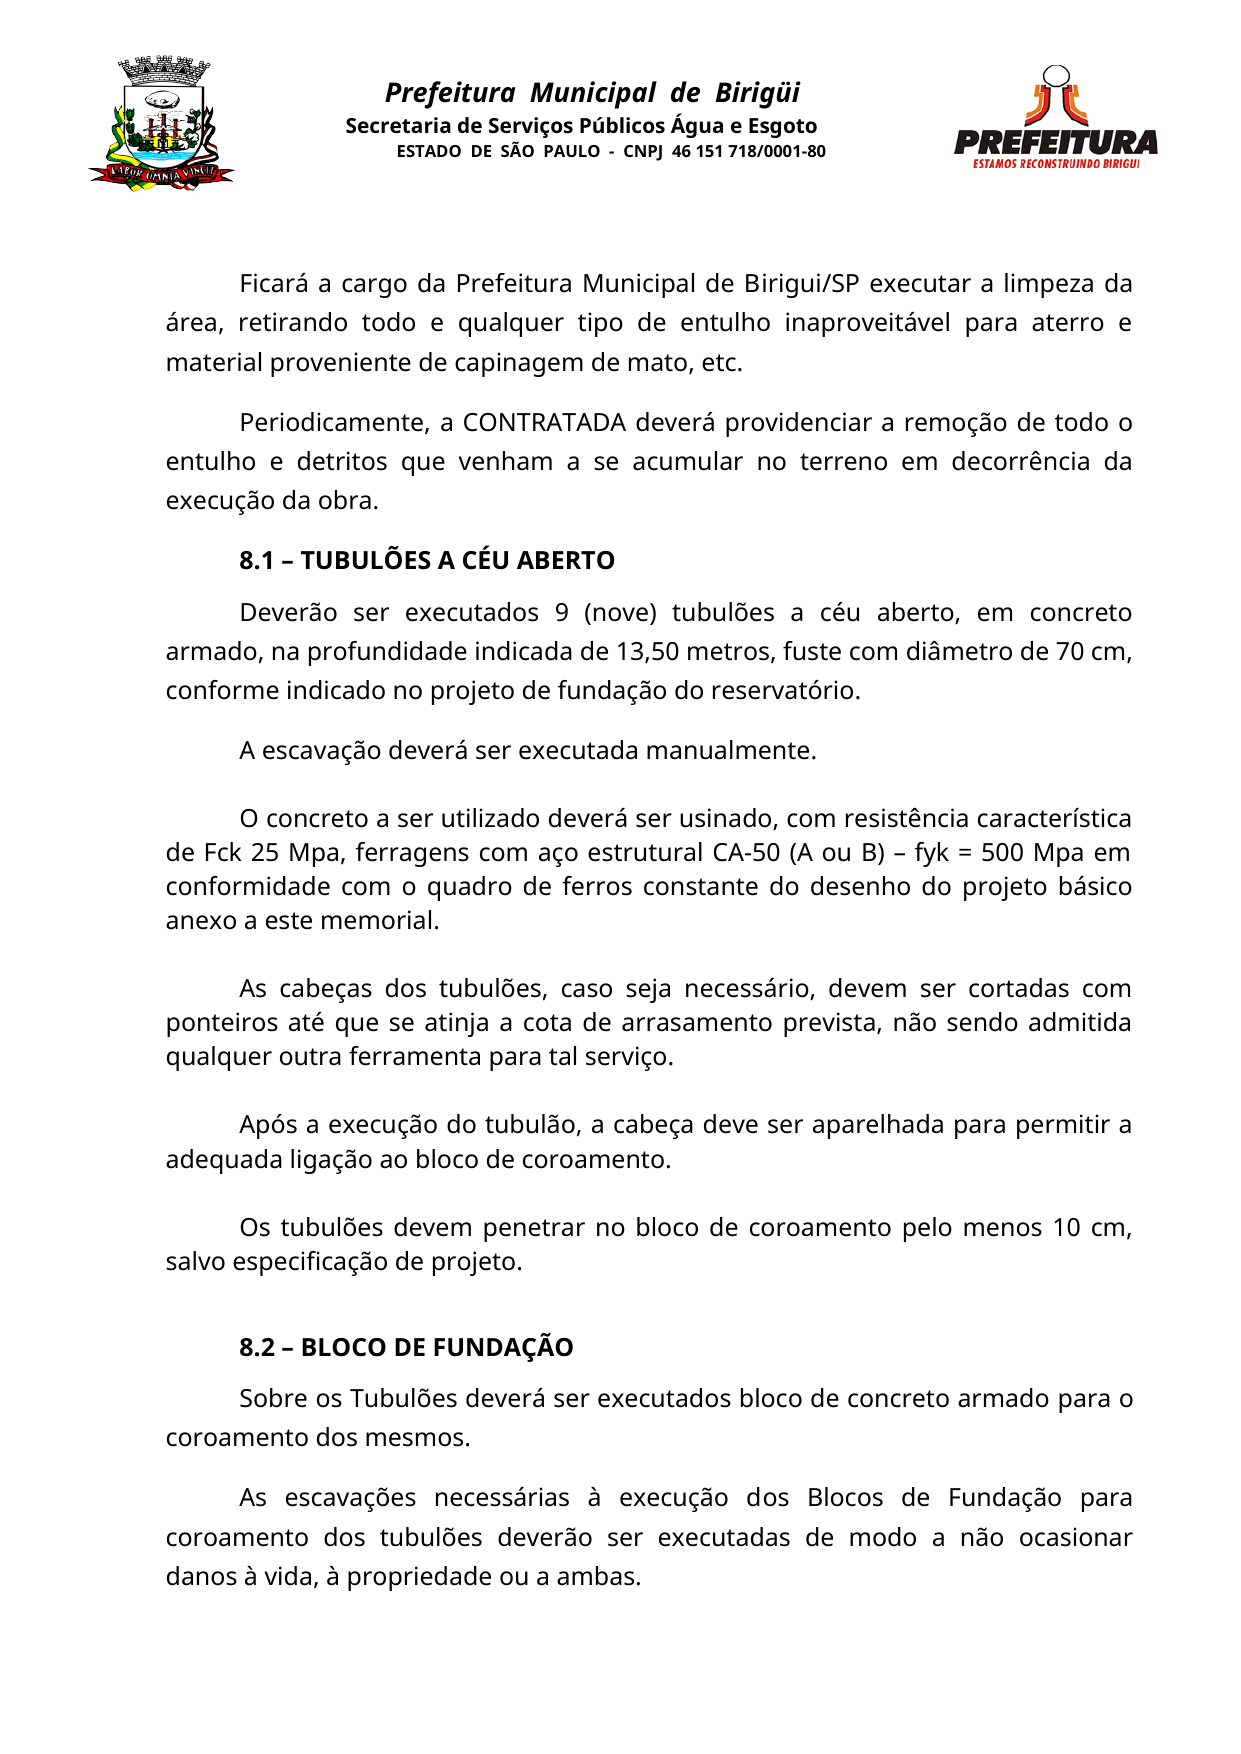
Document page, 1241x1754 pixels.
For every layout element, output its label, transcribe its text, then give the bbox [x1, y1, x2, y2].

text O concreto a ser utilizado deverá ser usinado, com resistência característica de Fck 25 Mpa, ferragens com aço estrutural CA-50 (A ou B) – fyk = 500 Mpa em conformidade com o quadro de ferros constante do desenho do projeto básico anexo a este memorial. [165, 801, 1134, 937]
text As cabeças dos tubulões, caso seja necessário, devem ser cortadas com ponteiros até que se atinja a cota de arrasamento prevista, não sendo admitida qualquer outra ferramenta para tal serviço. [165, 971, 1134, 1073]
text Periodicamente, a CONTRATADA deverá providenciar a remoção de todo o entulho e detritos que venham a se acumular no terreno em decorrência da execução da obra. [165, 404, 1134, 517]
text Ficará a cargo da Prefeitura Municipal de Birigui/SP executar a limpeza da área, retirando todo e qualquer tipo de entulho inaproveitável para aterro e material proveniente de capinagem de mato, etc. [165, 266, 1134, 378]
text As escavações necessárias à execução dos Blocos de Fundação para coroamento dos tubulões deverão ser executadas de modo a não ocasionar danos à vida, à propriedade ou a ambas. [165, 1480, 1134, 1592]
text Após a execução do tubulão, a cabeça deve ser aparelhada para permitir a adequada ligação ao bloco de coroamento. [165, 1107, 1134, 1175]
picture [954, 65, 1158, 168]
text 8.1 – TUBULÕES A CÉU ABERTO [165, 542, 1134, 577]
text Deverão ser executados 9 (nove) tubulões a céu aberto, em concreto armado, na profundidade indicada de 13,50 metros, fuste com diâmetro de 70 cm, conforme indicado no projeto de fundação do reservatório. [165, 594, 1134, 707]
text Sobre os Tubulões deverá ser executados bloco de concreto armado para o coroamento dos mesmos. [165, 1381, 1134, 1454]
text 8.2 – BLOCO DE FUNDAÇÃO [165, 1329, 1134, 1363]
text Os tubulões devem penetrar no bloco de coroamento pelo menos 10 cm, salvo especificação de projeto. [165, 1209, 1134, 1277]
text A escavação deverá ser executada manualmente. [165, 732, 1134, 767]
